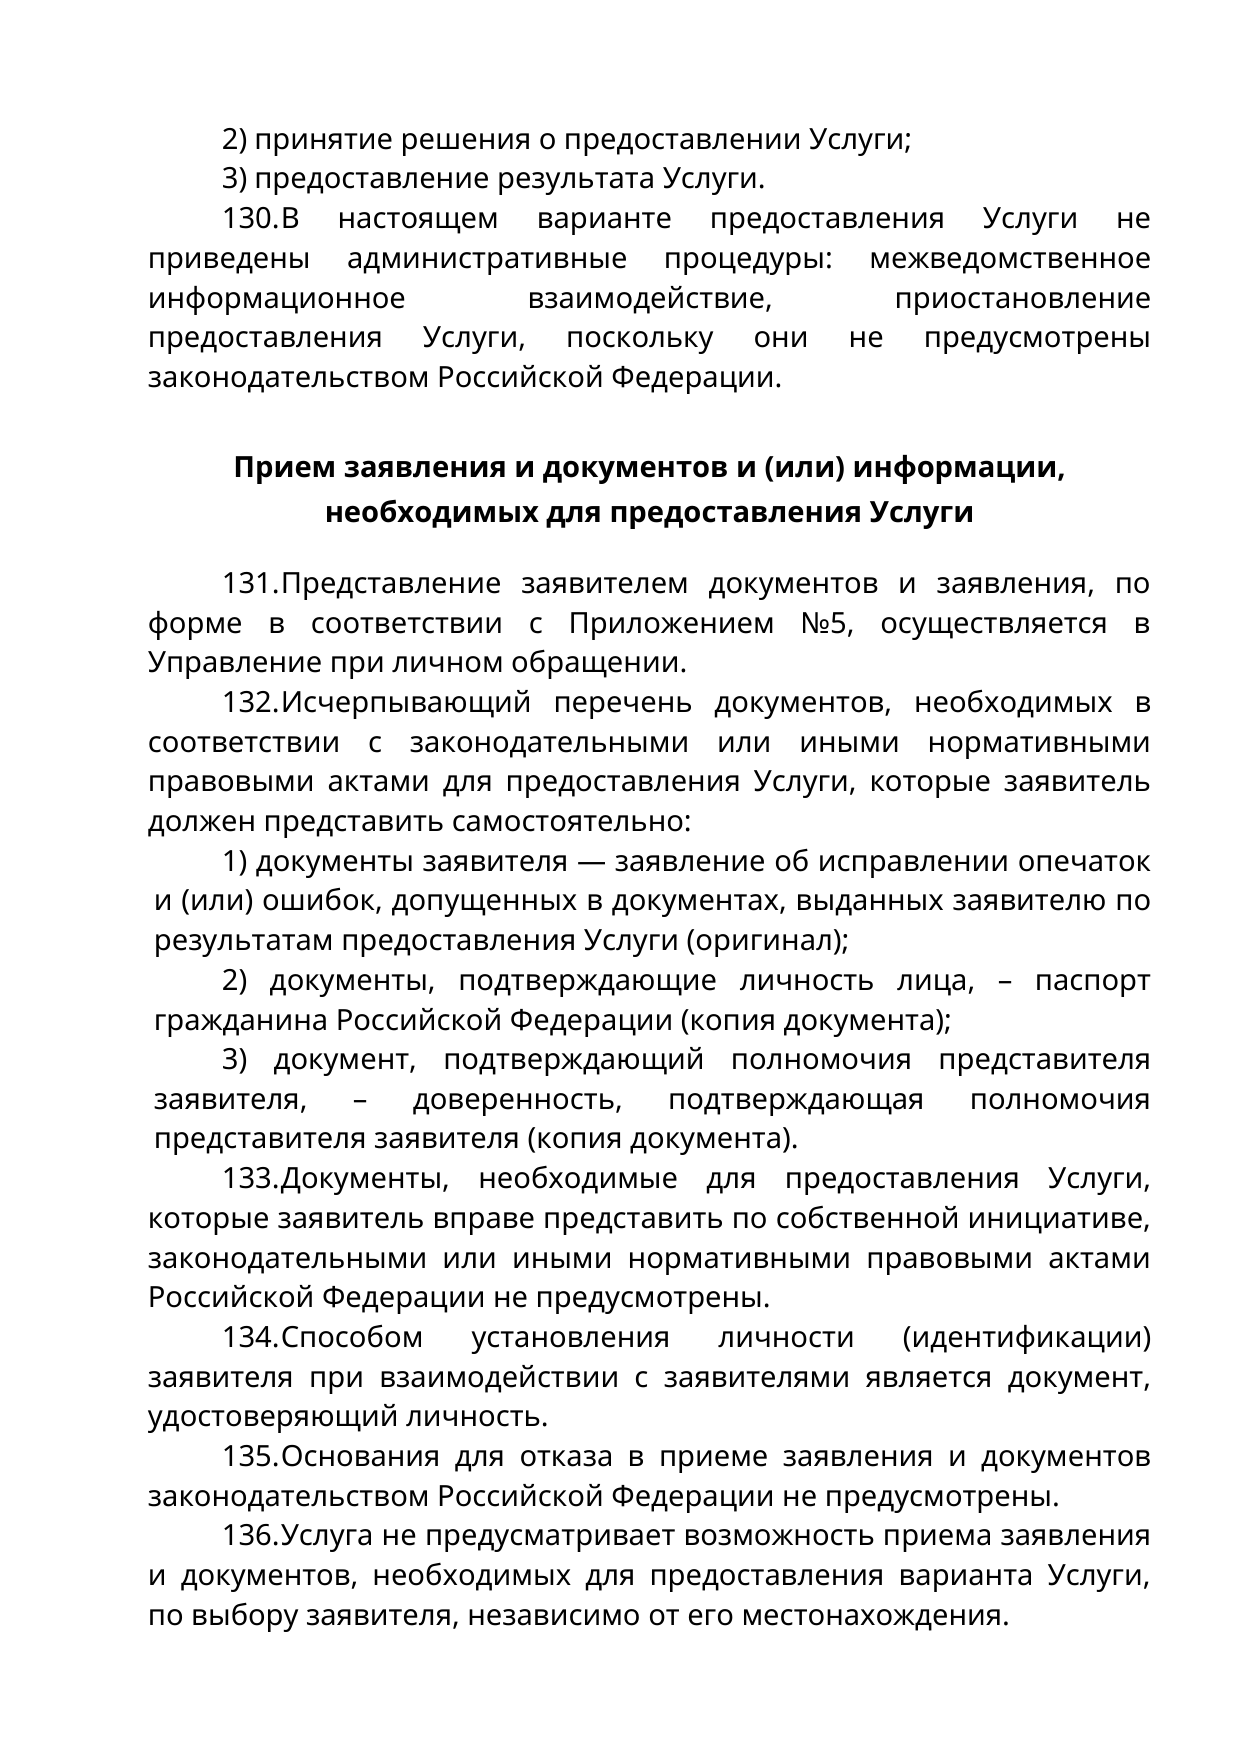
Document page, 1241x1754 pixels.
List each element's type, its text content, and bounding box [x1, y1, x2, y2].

text 3) документ, подтверждающий полномочия представителя заявителя, – доверенность, подтверждающая полномочия представителя заявителя (копия документа). [154, 1038, 1152, 1157]
list принятие решения о предоставлении Услуги; [148, 118, 1152, 158]
list Исчерпывающий перечень документов, необходимых в соответствии с законодательными или иными нормативными правовыми актами для предоставления Услуги, которые заявитель должен представить самостоятельно: [148, 681, 1152, 840]
list Документы, необходимые для предоставления Услуги, которые заявитель вправе представить по собственной инициативе, законодательными или иными нормативными правовыми актами Российской Федерации не предусмотрены. [148, 1157, 1152, 1316]
list предоставление результата Услуги. [148, 158, 1152, 197]
list Способом установления личности (идентификации) заявителя при взаимодействии с заявителями является документ, удостоверяющий личность. [148, 1316, 1152, 1435]
text 1) документы заявителя — заявление об исправлении опечаток и (или) ошибок, допущенных в документах, выданных заявителю по результатам предоставления Услуги (оригинал); [154, 840, 1152, 959]
text 2) документы, подтверждающие личность лица, – паспорт гражданина Российской Федерации (копия документа); [154, 959, 1152, 1038]
list Представление заявителем документов и заявления, по форме в соответствии с Приложением №5, осуществляется в Управление при личном обращении. [148, 562, 1152, 681]
text Прием заявления и документов и (или) информации, необходимых для предоставления Услуги [148, 446, 1152, 531]
list Основания для отказа в приеме заявления и документов законодательством Российской Федерации не предусмотрены. [148, 1435, 1152, 1515]
list Услуга не предусматривает возможность приема заявления и документов, необходимых для предоставления варианта Услуги, по выбору заявителя, независимо от его местонахождения. [148, 1515, 1152, 1634]
list В настоящем варианте предоставления Услуги не приведены административные процедуры: межведомственное информационное взаимодействие, приостановление предоставления Услуги, поскольку они не предусмотрены законодательством Российской Федерации. [148, 197, 1152, 396]
